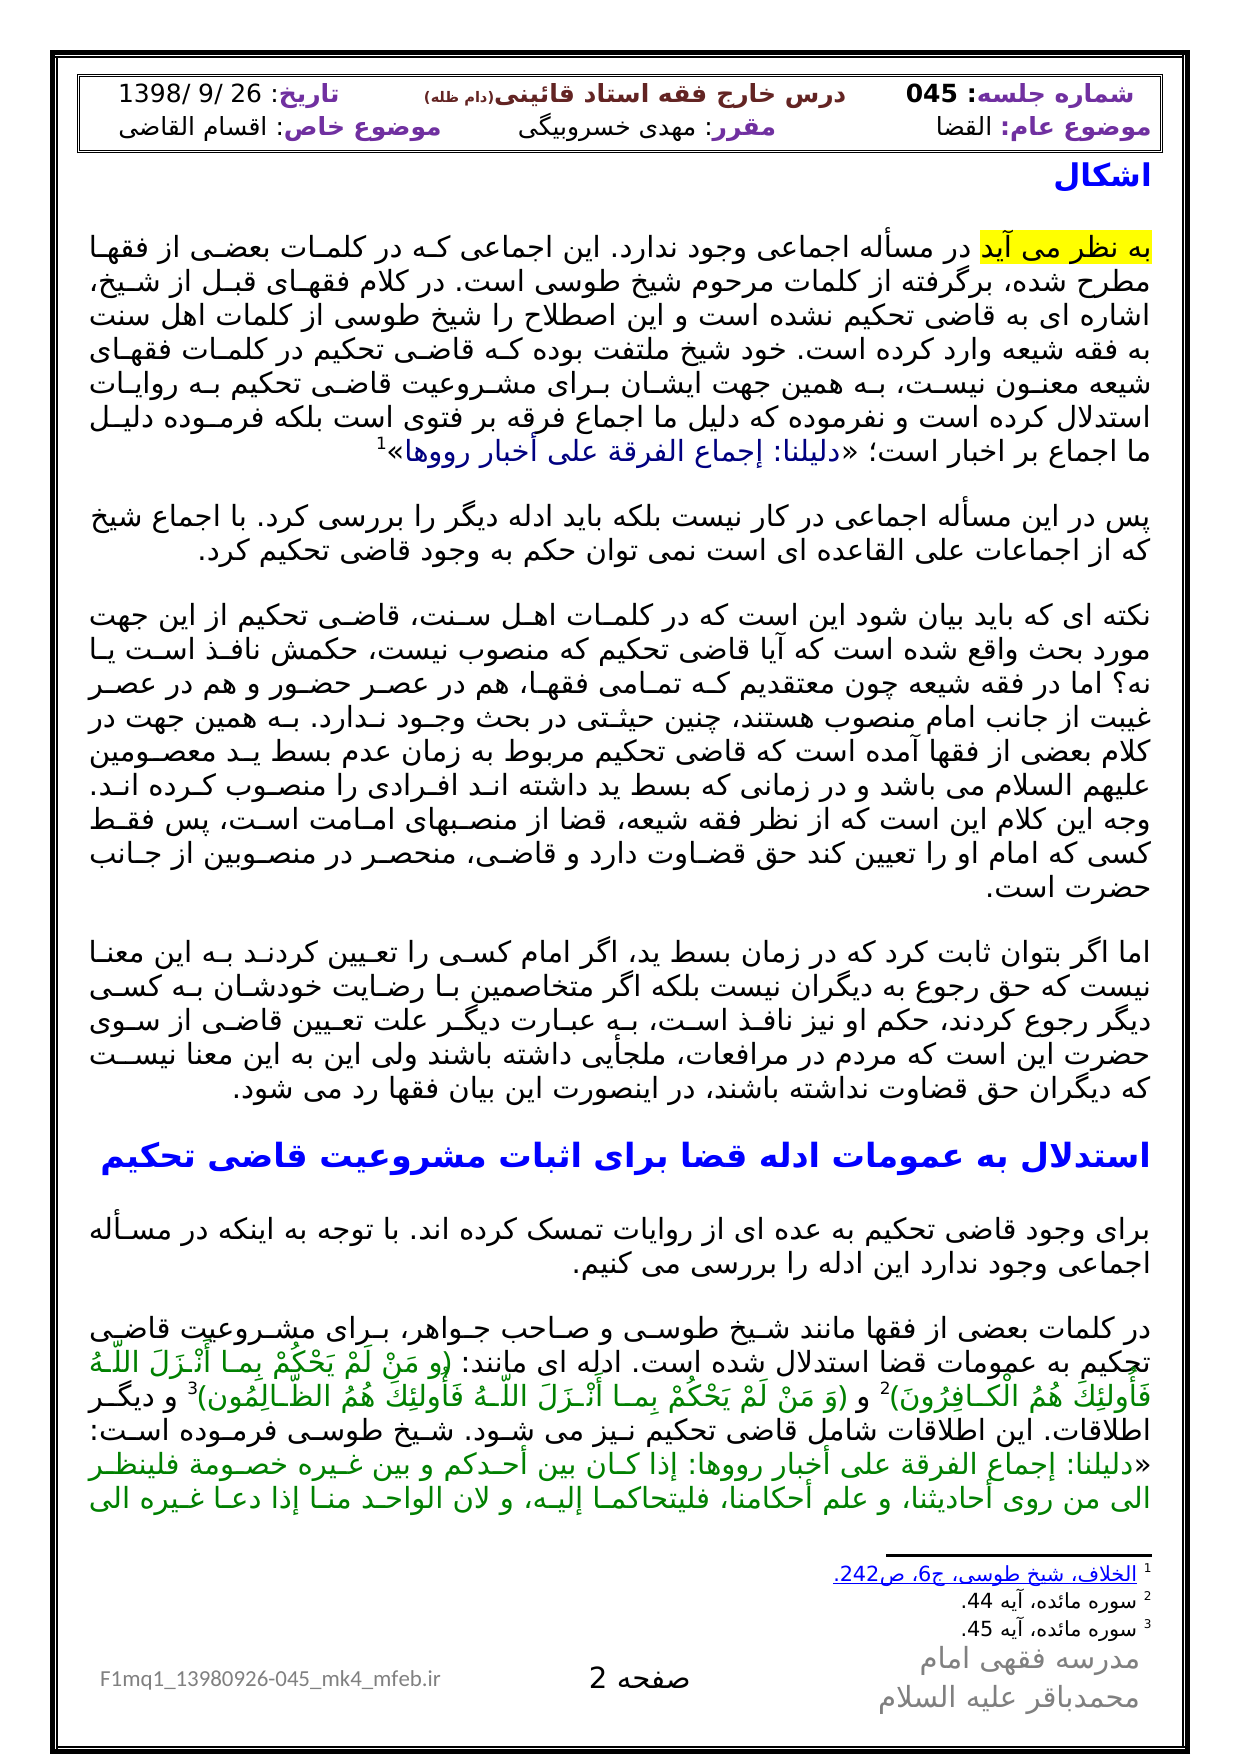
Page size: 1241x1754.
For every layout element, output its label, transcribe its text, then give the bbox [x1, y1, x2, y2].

text برای وجود قاضی تحکیم به عده ای از روایات تمسک کرده اند. با توجه به اینکه در مسأله اجماعی وجود ندارد این ادله را بررسی می کنیم. [89, 1212, 1152, 1280]
text پس در این مسأله اجماعی در کار نیست بلکه باید ادله دیگر را بررسی کرد. با اجماع شیخ که از اجماعات علی القاعده ای است نمی توان حکم به وجود قاضی تحکیم کرد. [89, 499, 1152, 567]
text نکته ای که باید بیان شود این است که در کلمات اهل سنت، قاضی تحکیم از این جهت مورد بحث واقع شده است که آیا قاضی تحکیم که منصوب نیست، حکمش نافذ است یا نه؟ اما در فقه شیعه چون معتقدیم که تمامی فقها، هم در عصر حضور و هم در عصر غیبت از جانب امام منصوب هستند، چنین حیثتی در بحث وجود ندارد. به همین جهت در کلام بعضی از فقها آمده است که قاضی تحکیم مربوط به زمان عدم بسط ید معصومین علیهم السلام می باشد و در زمانی که بسط ید داشته اند افرادی را منصوب کرده اند. وجه این کلام این است که از نظر فقه شیعه، قضا از منصبهای امامت است، پس فقط کسی که امام او را تعیین کند حق قضاوت دارد و قاضی، منحصر در منصوبین از جانب حضرت است. [89, 598, 1152, 904]
text اما اگر بتوان ثابت کرد که در زمان بسط ید، اگر امام کسی را تعیین کردند به این معنا نیست که حق رجوع به دیگران نیست بلکه اگر متخاصمین با رضایت خودشان به کسی دیگر رجوع کردند، حکم او نیز نافذ است، به عبارت دیگر علت تعیین قاضی از سوی حضرت این است که مردم در مرافعات، ملجأیی داشته باشند ولی این به این معنا نیست که دیگران حق قضاوت نداشته باشند، در اینصورت این بیان فقها رد می شود. [89, 935, 1152, 1105]
text به نظر می آید در مسأله اجماعی وجود ندارد. این اجماعی که در کلمات بعضی از فقها مطرح شده، برگرفته از کلمات مرحوم شیخ طوسی است. در کلام فقهای قبل از شیخ، اشاره ای به قاضی تحکیم نشده است و این اصطلاح را شیخ طوسی از کلمات اهل سنت به فقه شیعه وارد کرده است. خود شیخ ملتفت بوده که قاضی تحکیم در کلمات فقهای شیعه معنون نیست، به همین جهت ایشان برای مشروعیت قاضی تحکیم به روایات استدلال کرده است و نفرموده که دلیل ما اجماع فرقه بر فتوی است بلکه فرموده دلیل ما اجماع بر اخبار است؛ «دليلنا: إجماع الفرقة على أخبار رووها» [89, 230, 1152, 468]
subtitle اشکال [89, 157, 1152, 193]
subtitle استدلال به عمومات ادله قضا برای اثبات مشروعیت قاضی تحکیم [89, 1136, 1152, 1175]
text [89, 1311, 1152, 1515]
